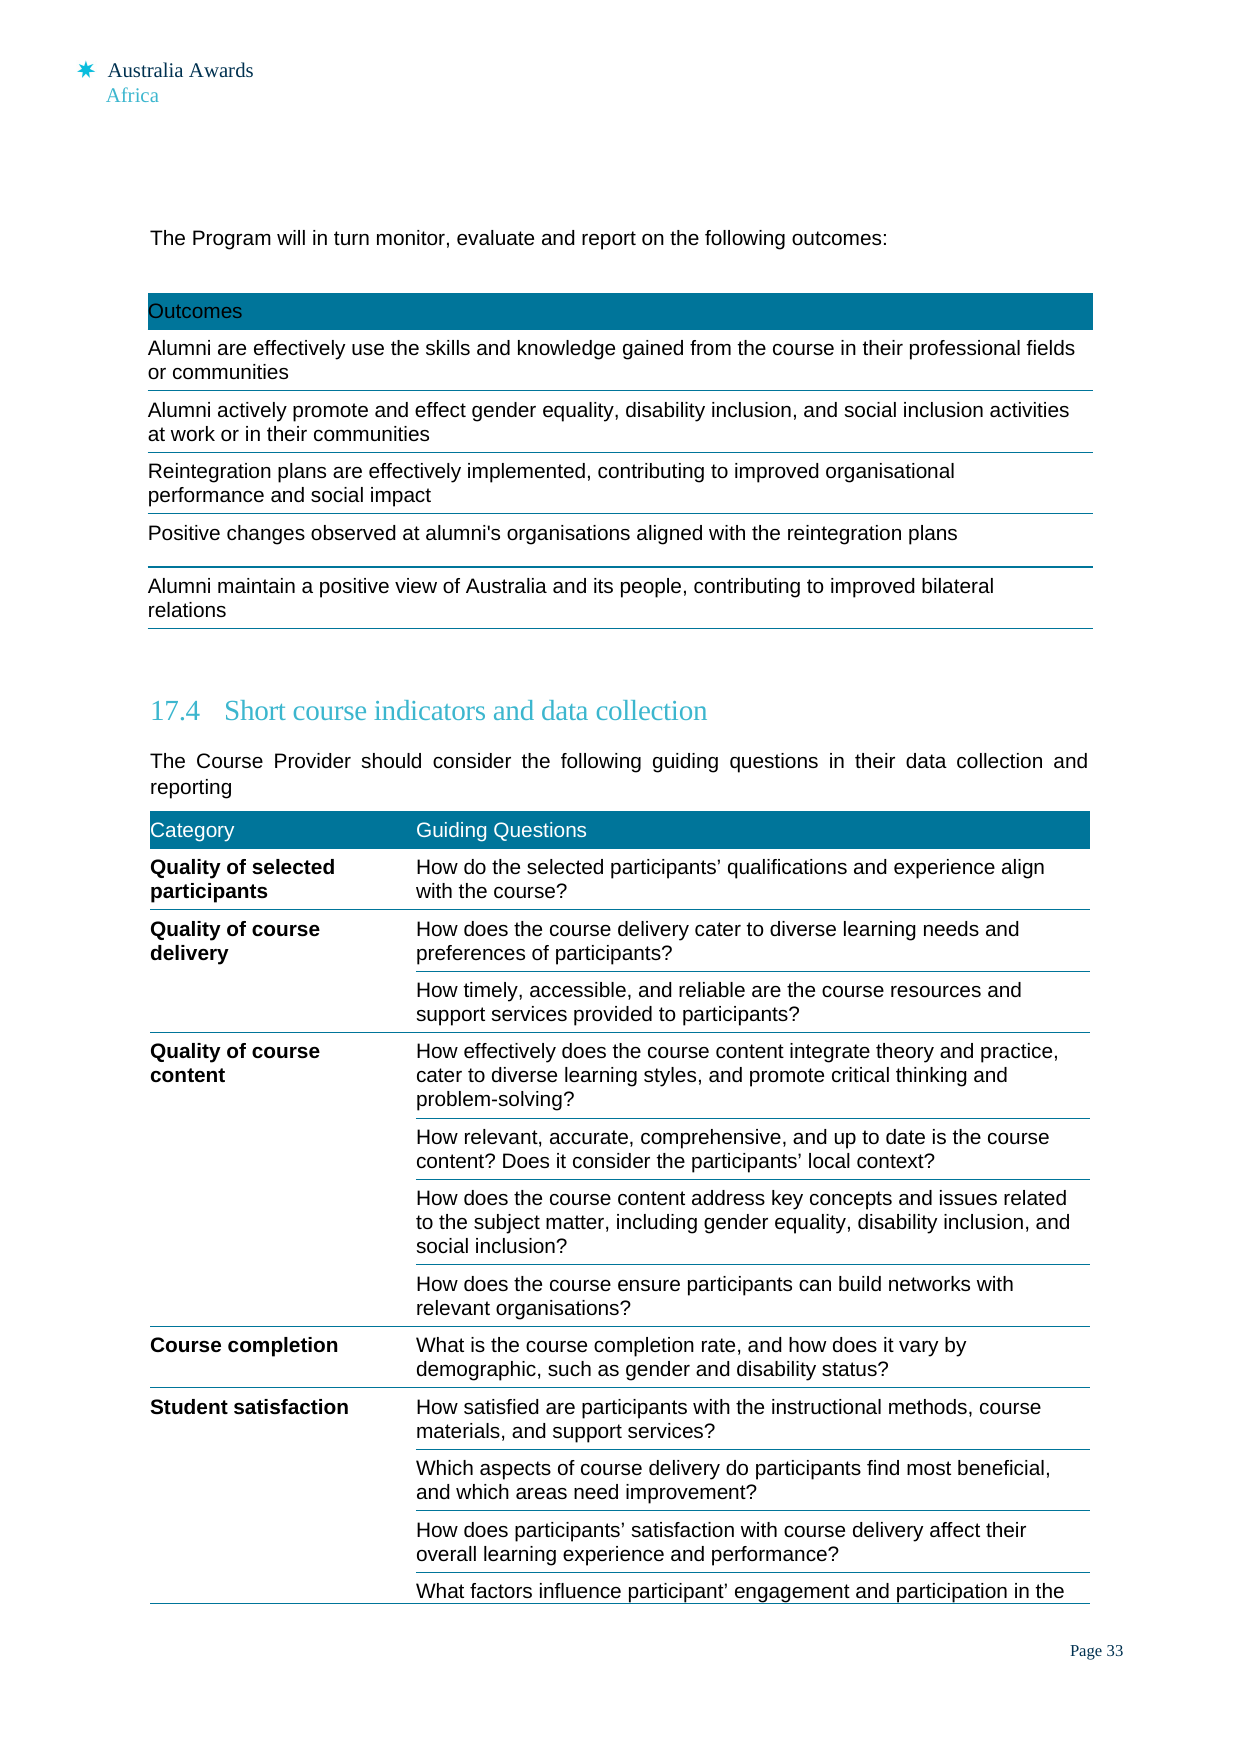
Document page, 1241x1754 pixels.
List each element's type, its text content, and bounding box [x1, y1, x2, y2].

table_cell How does the course content address key concepts and issues related to the subject matter, including gender equality, disability inclusion, and social inclusion? [416, 1180, 1090, 1264]
subtitle Short course indicators and data collection [150, 697, 1090, 726]
table_header Category [150, 811, 416, 848]
text The Program will in turn monitor, evaluate and report on the following outcomes: [150, 224, 1090, 250]
table_cell How does participants’ satisfaction with course delivery affect their overall learning experience and performance? [416, 1511, 1090, 1572]
table_cell How relevant, accurate, comprehensive, and up to date is the course content? Does it consider the participants’ local context? [416, 1119, 1090, 1179]
table_cell What is the course completion rate, and how does it vary by demographic, such as gender and disability status? [416, 1327, 1090, 1387]
table_cell How timely, accessible, and reliable are the course resources and support services provided to participants? [416, 972, 1090, 1032]
table_cell Student satisfaction [150, 1388, 416, 1603]
table_cell Which aspects of course delivery do participants find most beneficial, and which areas need improvement? [416, 1450, 1090, 1510]
table_cell How does the course ensure participants can build networks with relevant organisations? [416, 1265, 1090, 1326]
table_cell How does the course delivery cater to diverse learning needs and preferences of participants? [416, 910, 1090, 971]
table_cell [416, 1573, 1090, 1603]
table_cell How satisfied are participants with the instructional methods, course materials, and support services? [416, 1388, 1090, 1449]
table_cell How effectively does the course content integrate theory and practice, cater to diverse learning styles, and promote critical thinking and problem-solving? [416, 1033, 1090, 1117]
table_header Guiding Questions [416, 811, 1090, 848]
table_cell Course completion [150, 1327, 416, 1387]
table_cell Positive changes observed at alumni's organisations aligned with the reintegration plans [148, 514, 1093, 566]
table_cell Alumni maintain a positive view of Australia and its people, contributing to improved bilateral relations [148, 568, 1093, 628]
table_header Outcomes [148, 293, 1093, 329]
table_cell Quality of selected participants [150, 849, 416, 909]
table_cell How do the selected participants’ qualifications and experience align with the course? [416, 849, 1090, 909]
table_cell Alumni actively promote and effect gender equality, disability inclusion, and social inclusion activities at work or in their communities [148, 391, 1093, 452]
text The Course Provider should consider the following guiding questions in their data collection and reporting [150, 747, 1090, 799]
table_cell Reintegration plans are effectively implemented, contributing to improved organisational performance and social impact [148, 453, 1093, 513]
table_cell Quality of course delivery [150, 910, 416, 1032]
table_cell Alumni are effectively use the skills and knowledge gained from the course in their professional fields or communities [148, 330, 1093, 390]
picture [76, 60, 108, 78]
table_cell Quality of course content [150, 1033, 416, 1326]
